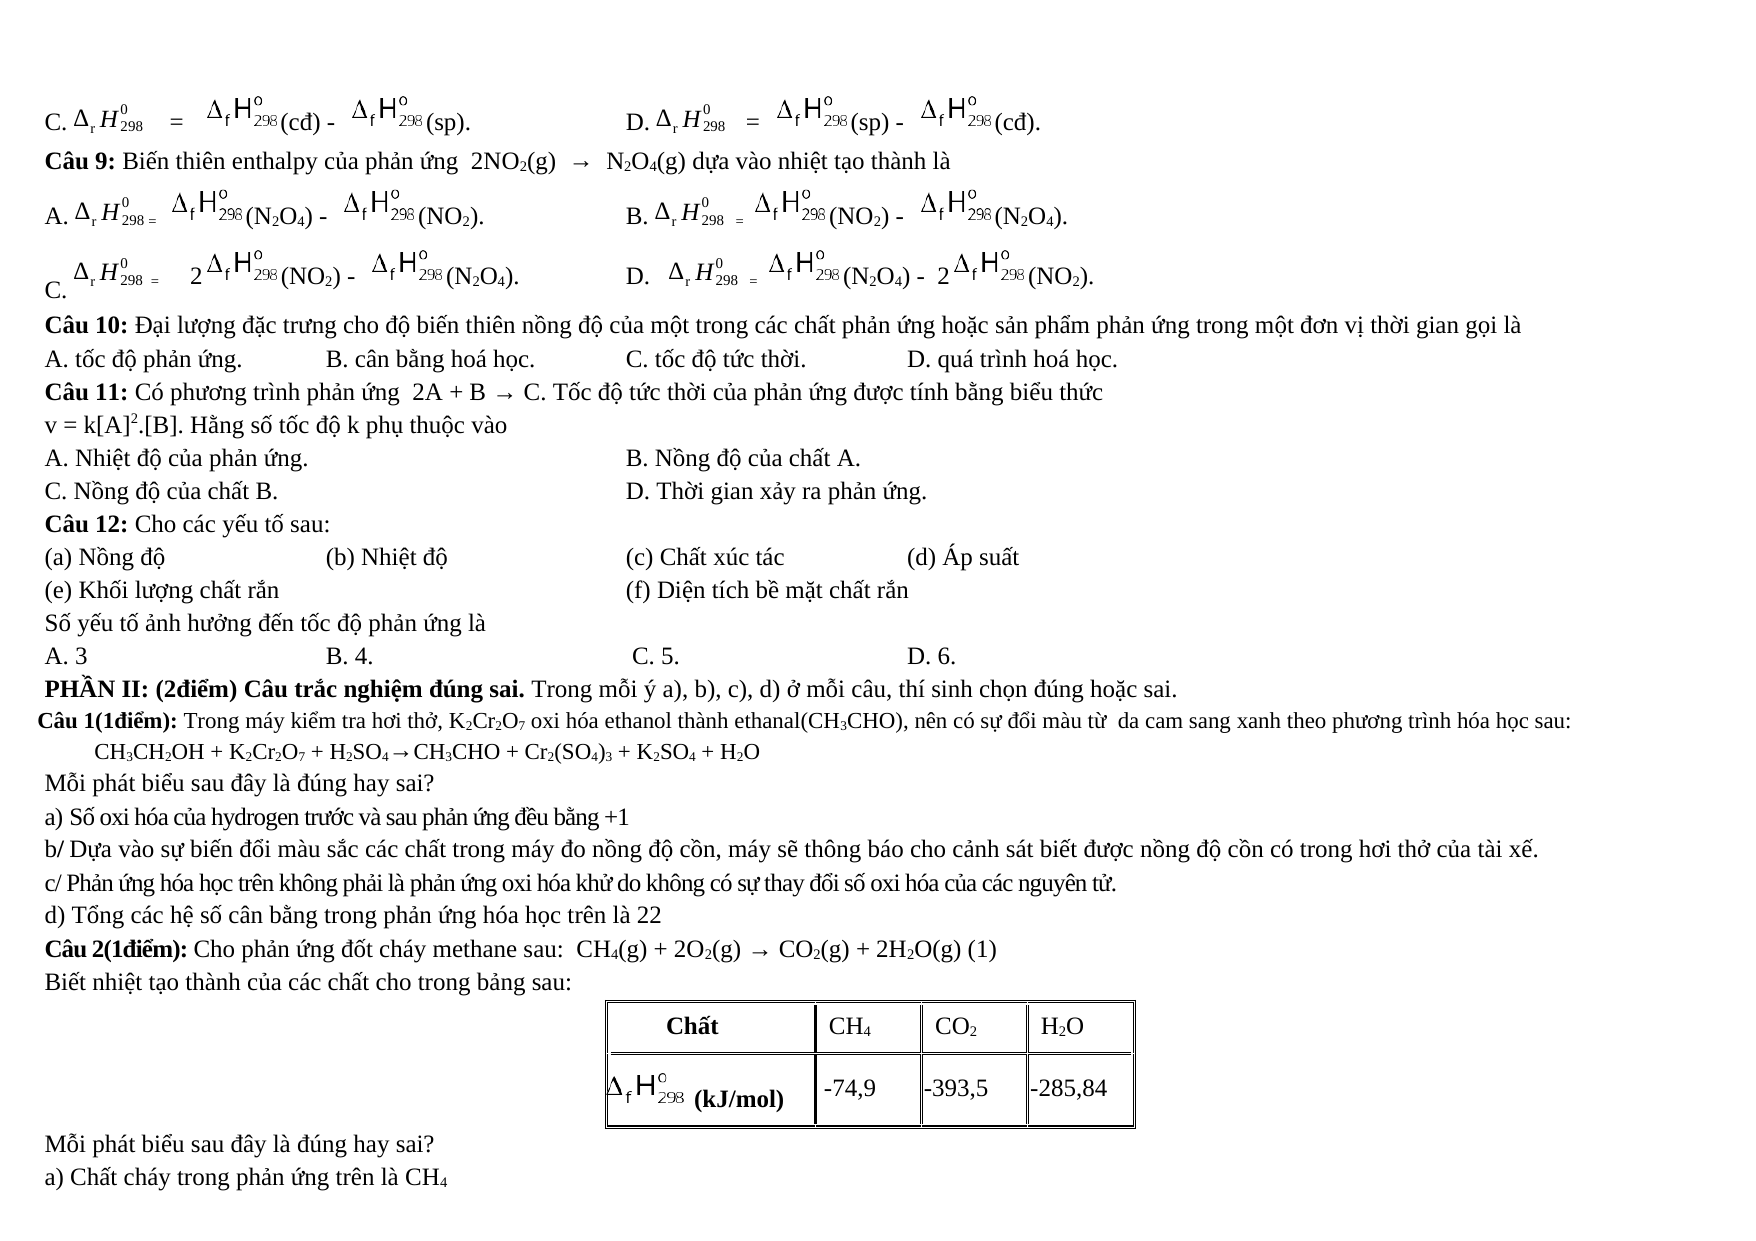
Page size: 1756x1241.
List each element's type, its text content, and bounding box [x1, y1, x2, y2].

text A. Nhiệt độ của phản ứng. B. Nồng độ của chất A. [44, 443, 1696, 471]
text (a) Nồng độ (b) Nhiệt độ (c) Chất xúc tác (d) Áp suất [44, 542, 1696, 571]
text (e) Khối lượng chất rắn (f) Diện tích bề mặt chất rắn [44, 575, 1696, 603]
text C. r = (cđ) - (sp). D. r = (sp) - (cđ). [44, 85, 1696, 139]
text d) Tổng các hệ số cân bằng trong phản ứng hóa học trên là 22 [44, 901, 1696, 929]
text A. r = (N2O4) - (NO2). B. r = (NO2) - (N2O4). [44, 179, 1696, 233]
text Câu 10: Đại lượng đặc trưng cho độ biến thiên nồng độ của một trong các chất phản ứng hoặc sản phẩm phản ứng trong một đơn vị thời gian gọi là [44, 311, 1696, 339]
table_header H2O [1028, 1003, 1133, 1052]
text Mỗi phát biểu sau đây là đúng hay sai? [44, 1129, 1696, 1157]
text v = k[A]2.[B]. Hằng số tốc độ k phụ thuộc vào [44, 410, 1696, 438]
text C. Nồng độ của chất B. D. Thời gian xảy ra phản ứng. [44, 476, 1696, 504]
list CH3CH2OH + K2Cr2O7 + H2SO4CH3CHO + Cr2(SO4)3 + K2SO4 + H2O [3, 737, 1696, 765]
text Câu 12: Cho các yếu tố sau: [44, 509, 1696, 537]
table_header CO2 [921, 1003, 1028, 1052]
text Câu 9: Biến thiên enthalpy của phản ứng 2NO2(g) N2O4(g) dựa vào nhiệt tạo thành là [44, 146, 1696, 174]
text b/ Dựa vào sự biến đổi màu sắc các chất trong máy đo nồng độ cồn, máy sẽ thông báo cho cảnh sát biết được nồng độ cồn có trong hơi thở của tài xế. [44, 834, 1696, 863]
table_cell -74,9 [815, 1055, 921, 1125]
text c/ Phản ứng hóa học trên không phải là phản ứng oxi hóa khử do không có sự thay đổi số oxi hóa của các nguyên tử. [44, 868, 1696, 896]
text Câu 2(1điểm): Cho phản ứng đốt cháy methane sau: CH4(g) + 2O2(g) → CO2(g) + 2H2O(g) (1) [44, 934, 1696, 962]
table_header Chất [608, 1003, 815, 1052]
text a) Số oxi hóa của hydrogen trước và sau phản ứng đều bằng +1 [44, 802, 1696, 830]
text PHẦN II: (2điểm) Câu trắc nghiệm đúng sai. Trong mỗi ý a), b), c), d) ở mỗi câu, thí sinh chọn đúng hoặc sai. [44, 674, 1696, 703]
table_cell (kJ/mol) [606, 1052, 815, 1125]
text Câu 11: Có phương trình phản ứng 2A + B → C. Tốc độ tức thời của phản ứng được tính bằng biểu thức [44, 377, 1696, 405]
list Câu 1(1điểm): Trong máy kiểm tra hơi thở, K2Cr2O7 oxi hóa ethanol thành ethanal(CH3CHO), nên có sự đổi màu từ da cam sang xanh theo phương trình hóa học sau: [3, 707, 1696, 733]
text Số yếu tố ảnh hưởng đến tốc độ phản ứng là [44, 608, 1696, 637]
table_header CH4 [815, 1003, 921, 1052]
text Biết nhiệt tạo thành của các chất cho trong bảng sau: [44, 967, 1696, 995]
text A. tốc độ phản ứng. B. cân bằng hoá học. C. tốc độ tức thời. D. quá trình hoá học. [44, 344, 1696, 372]
table_cell -393,5 [921, 1055, 1028, 1125]
text a) Chất cháy trong phản ứng trên là CH4 [44, 1162, 1696, 1190]
text Mỗi phát biểu sau đây là đúng hay sai? [44, 768, 1696, 797]
text A. 3 B. 4. C. 5. D. 6. [44, 641, 1696, 669]
table_cell -285,84 [1028, 1052, 1134, 1125]
text C. r = 2(NO2) - (N2O4). D. r = (N2O4) - 2(NO2). [44, 239, 1696, 304]
